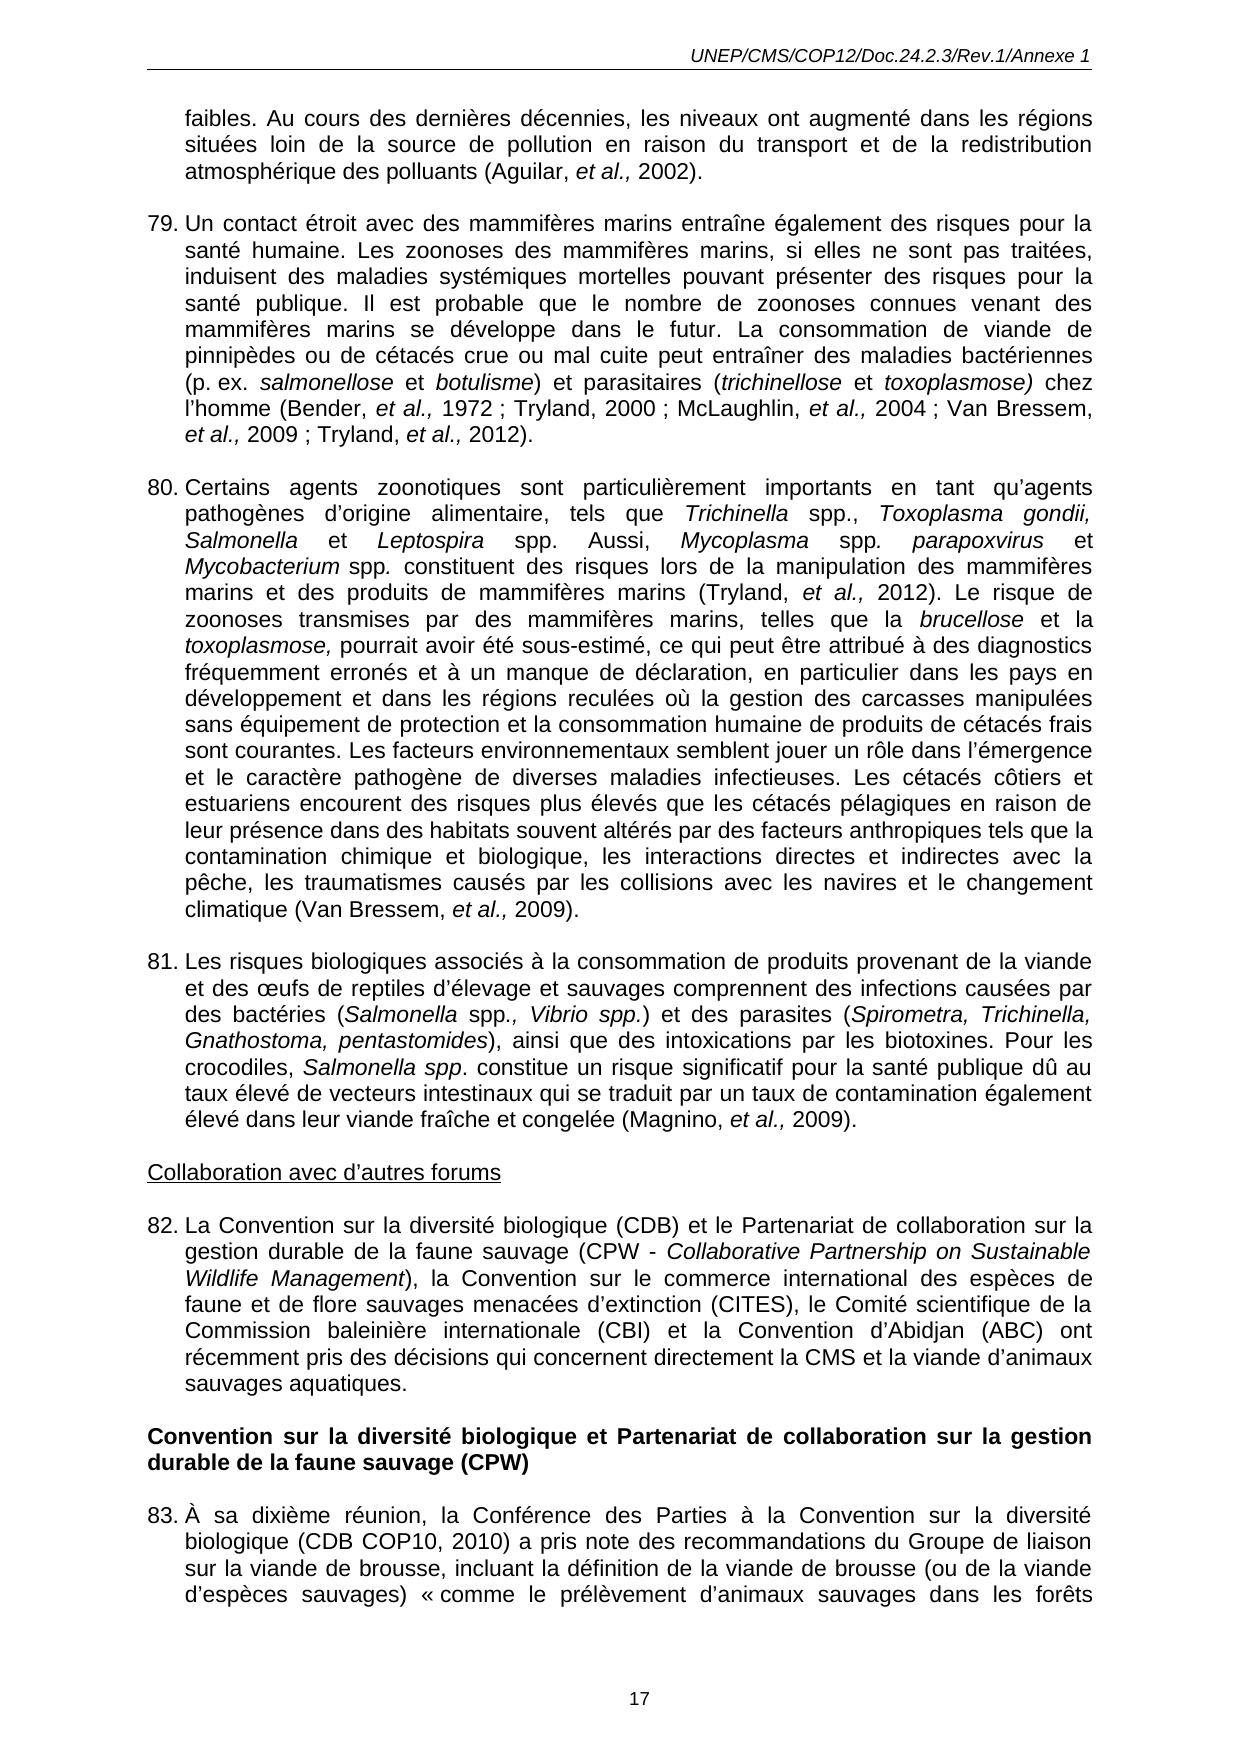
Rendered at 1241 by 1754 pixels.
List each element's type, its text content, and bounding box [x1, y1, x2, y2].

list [147, 105, 1093, 184]
text Convention sur la diversité biologique et Partenariat de collaboration sur la gestion durable de la faune sauvage (CPW) [147, 1423, 1093, 1475]
text Collaboration avec d’autres forums [147, 1159, 1093, 1186]
list Les risques biologiques associés à la consommation de produits provenant de la viande et des œufs de reptiles d’élevage et sauvages comprennent des infections causées par des bactéries (Salmonella spp., Vibrio spp.) et des parasites (Spirometra, Trichinella, Gnathostoma, pentastomides), ainsi que des intoxications par les biotoxines. Pour les crocodiles, Salmonella spp. constitue un risque significatif pour la santé publique dû au taux élevé de vecteurs intestinaux qui se traduit par un taux de contamination également élevé dans leur viande fraîche et congelée (Magnino, et al., 2009). [147, 948, 1093, 1133]
list La Convention sur la diversité biologique (CDB) et le Partenariat de collaboration sur la gestion durable de la faune sauvage (CPW - Collaborative Partnership on Sustainable Wildlife Management), la Convention sur le commerce international des espèces de faune et de flore sauvages menacées d’extinction (CITES), le Comité scientifique de la Commission baleinière internationale (CBI) et la Convention d’Abidjan (ABC) ont récemment pris des décisions qui concernent directement la CMS et la viande d’animaux sauvages aquatiques. [147, 1212, 1093, 1396]
list Un contact étroit avec des mammifères marins entraîne également des risques pour la santé humaine. Les zoonoses des mammifères marins, si elles ne sont pas traitées, induisent des maladies systémiques mortelles pouvant présenter des risques pour la santé publique. Il est probable que le nombre de zoonoses connues venant des mammifères marins se développe dans le futur. La consommation de viande de pinnipèdes ou de cétacés crue ou mal cuite peut entraîner des maladies bactériennes (p. ex. salmonellose et botulisme) et parasitaires (trichinellose et toxoplasmose) chez l’homme (Bender, et al., 1972 ; Tryland, 2000 ; McLaughlin, et al., 2004 ; Van Bressem, et al., 2009 ; Tryland, et al., 2012). [147, 210, 1093, 448]
list Certains agents zoonotiques sont particulièrement importants en tant qu’agents pathogènes d’origine alimentaire, tels que Trichinella spp., Toxoplasma gondii, Salmonella et Leptospira spp. Aussi, Mycoplasma spp. parapoxvirus et Mycobacterium spp. constituent des risques lors de la manipulation des mammifères marins et des produits de mammifères marins (Tryland, et al., 2012). Le risque de zoonoses transmises par des mammifères marins, telles que la brucellose et la toxoplasmose, pourrait avoir été sous-estimé, ce qui peut être attribué à des diagnostics fréquemment erronés et à un manque de déclaration, en particulier dans les pays en développement et dans les régions reculées où la gestion des carcasses manipulées sans équipement de protection et la consommation humaine de produits de cétacés frais sont courantes. Les facteurs environnementaux semblent jouer un rôle dans l’émergence et le caractère pathogène de diverses maladies infectieuses. Les cétacés côtiers et estuariens encourent des risques plus élevés que les cétacés pélagiques en raison de leur présence dans des habitats souvent altérés par des facteurs anthropiques tels que la contamination chimique et biologique, les interactions directes et indirectes avec la pêche, les traumatismes causés par les collisions avec les navires et le changement climatique (Van Bressem, et al., 2009). [147, 474, 1093, 922]
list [147, 1502, 1093, 1607]
